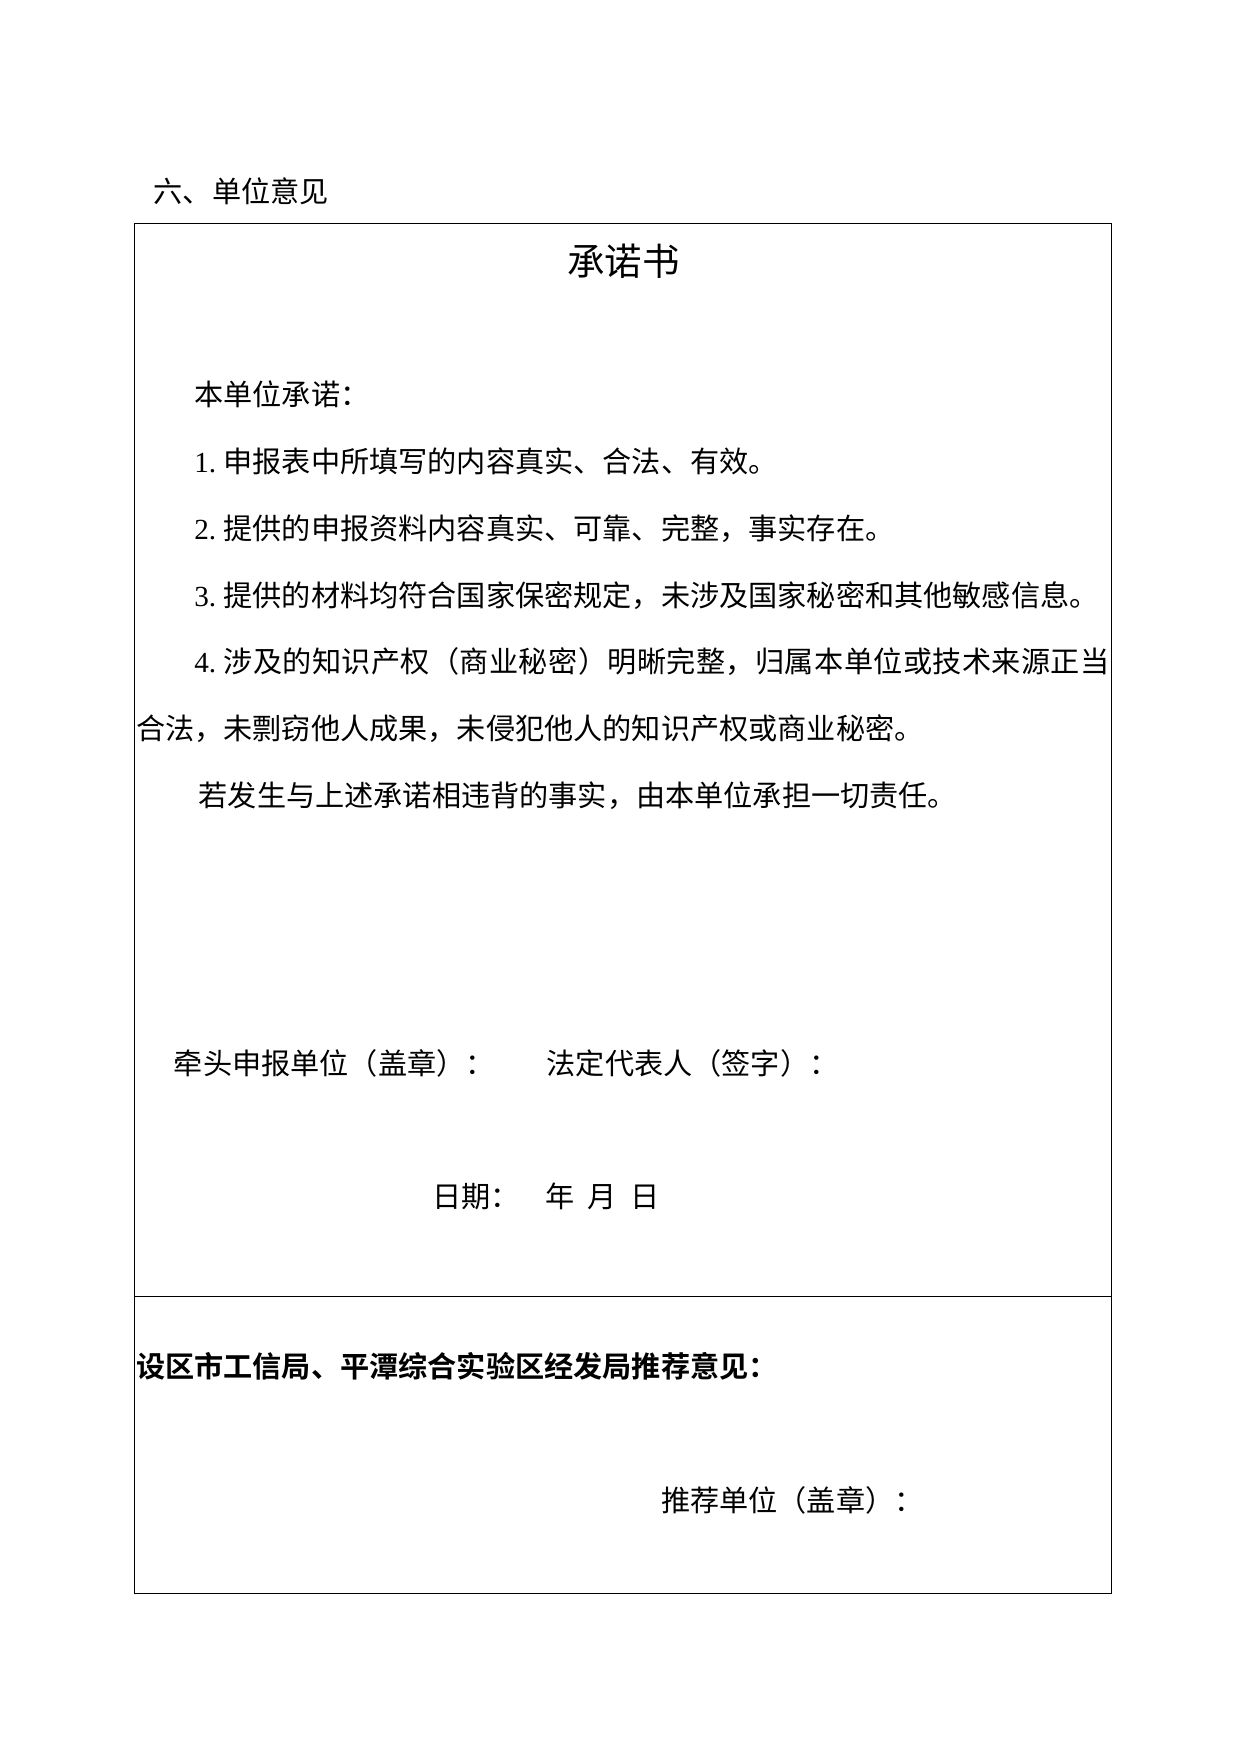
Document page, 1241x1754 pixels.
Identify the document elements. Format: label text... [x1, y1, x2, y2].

table_header 承诺书 本单位承诺： 申报表中所填写的内容真实、合法、有效。 提供的申报资料内容真实、可靠、完整，事实存在。 提供的材料均符合国家保密规定，未涉及国家秘密和其他敏感信息。 涉及的知识产权（商业秘密）明晰完整，归属本单位或技术来源正当合法，未剽窃他人成果，未侵犯他人的知识产权或商业秘密。 若发生与上述承诺相违背的事实，由本单位承担一切责任。 牵头申报单位（盖章）： 法定代表人（签字）： 日期： 年 月 日 [135, 224, 1111, 1296]
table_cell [135, 1297, 1111, 1593]
text 六、单位意见 [153, 156, 1093, 223]
